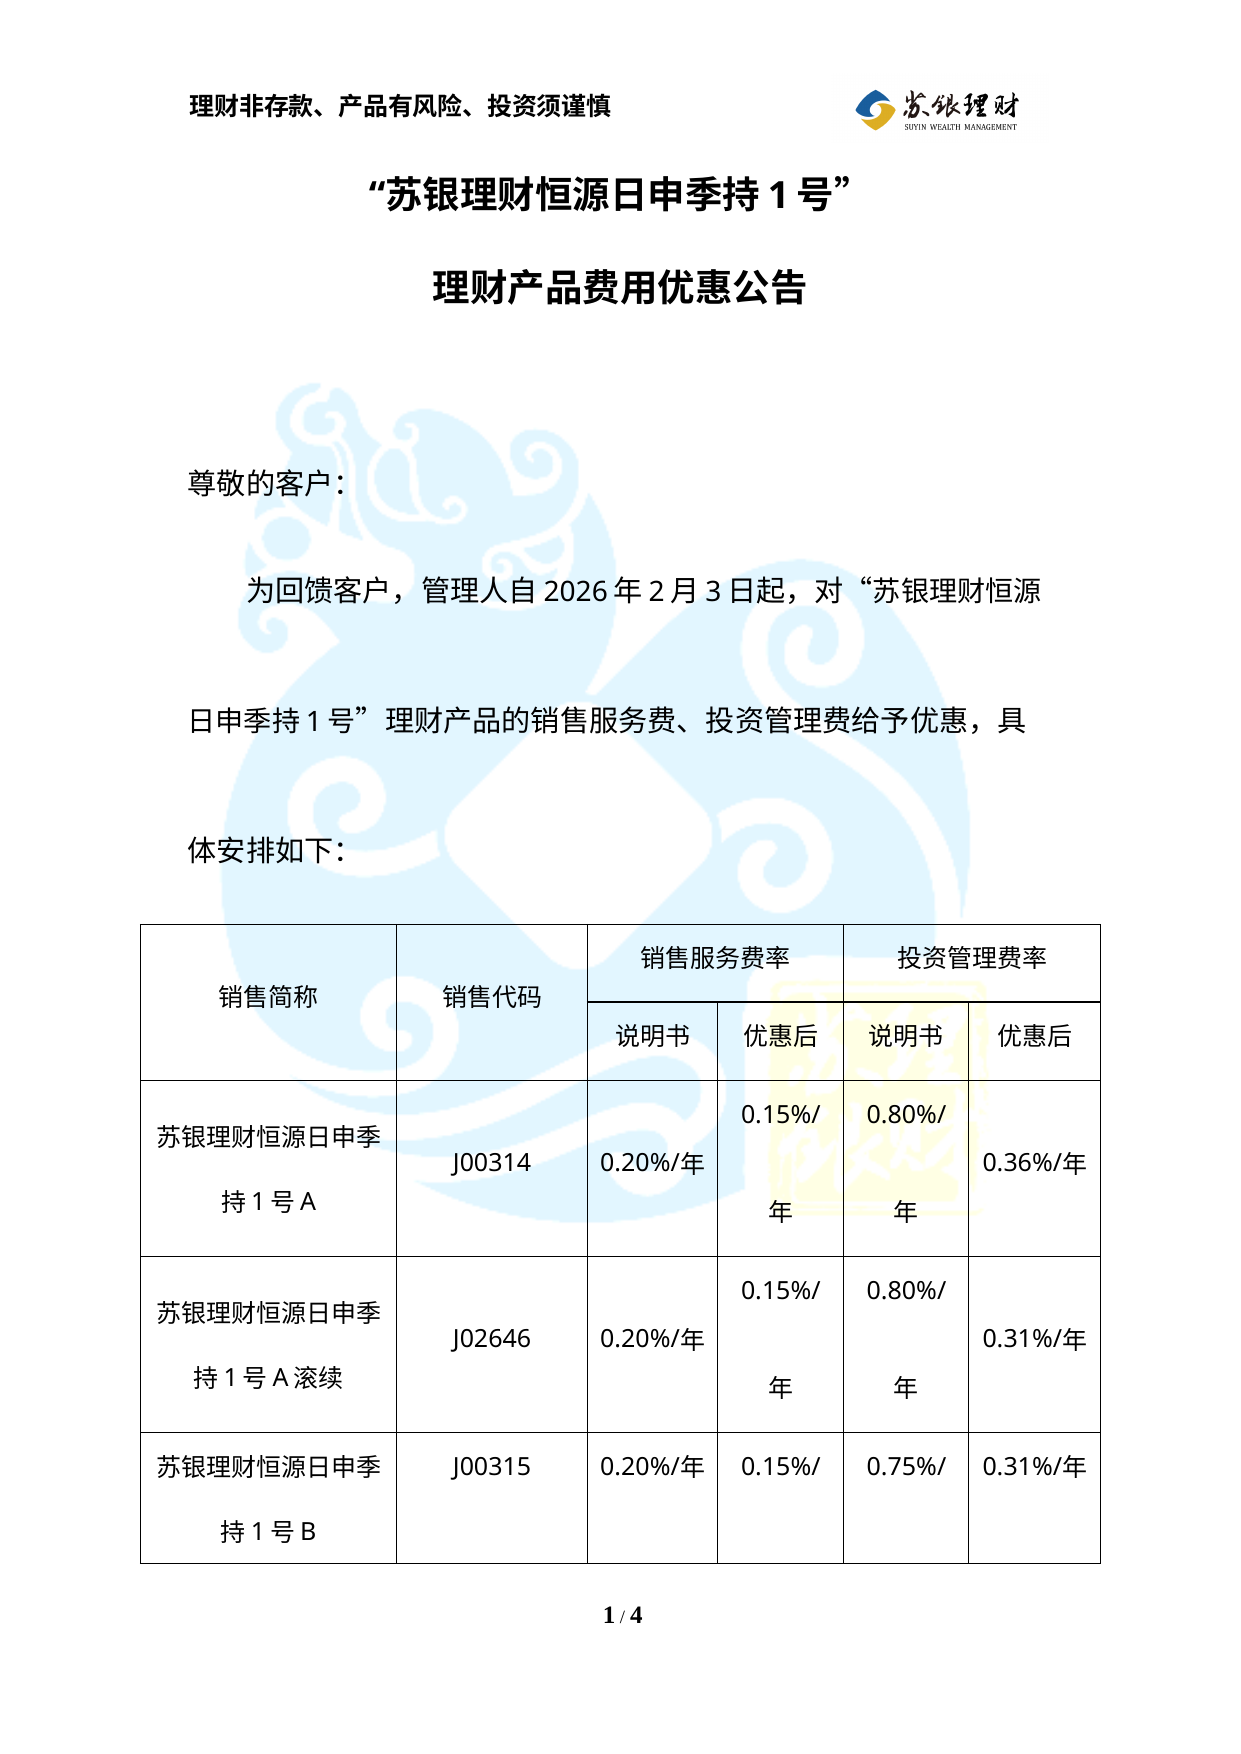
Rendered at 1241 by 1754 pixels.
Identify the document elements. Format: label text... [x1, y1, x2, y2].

table_cell 0.36%/年 [969, 1081, 1100, 1256]
table_header 销售简称 [141, 925, 396, 1080]
table_cell 0.20%/年 [588, 1257, 717, 1432]
picture [831, 73, 1049, 143]
table_cell 苏银理财恒源日申季持1号A滚续 [141, 1257, 396, 1432]
text “苏银理财恒源日申季持1号” [187, 160, 1053, 225]
table_cell 0.80%/年 [844, 1081, 968, 1256]
table_cell 0.31%/年 [969, 1433, 1100, 1563]
table_cell 说明书 [588, 1003, 717, 1080]
text 为回馈客户，管理人自2026年2月3日起，对“苏银理财恒源日申季持1号”理财产品的销售服务费、投资管理费给予优惠，具体安排如下： [187, 556, 1053, 881]
table_cell 0.80%/年 [844, 1257, 968, 1432]
table_cell 0.20%/年 [588, 1081, 717, 1256]
table_cell J00314 [397, 1081, 587, 1256]
table_cell 0.15%/年 [718, 1433, 843, 1563]
table_cell 0.15%/年 [718, 1081, 843, 1256]
table_cell 苏银理财恒源日申季持1号A [141, 1081, 396, 1256]
table_cell 优惠后 [718, 1003, 843, 1080]
table_cell 0.15%/年 [718, 1257, 843, 1432]
table_cell 说明书 [844, 1003, 968, 1080]
table_cell 苏银理财恒源日申季持1号B [141, 1433, 396, 1563]
text 尊敬的客户： [187, 449, 1053, 514]
table_cell J02646 [397, 1257, 587, 1432]
table_header 销售代码 [397, 925, 587, 1080]
table_cell 0.31%/年 [969, 1257, 1100, 1432]
table_cell 0.20%/年 [588, 1433, 717, 1563]
table_cell J00315 [397, 1433, 587, 1563]
table_header 销售服务费率 [588, 925, 843, 1001]
table_cell 0.75%/年 [844, 1433, 968, 1563]
table_header 投资管理费率 [844, 925, 1100, 1001]
table_cell 优惠后 [969, 1003, 1100, 1080]
text 理财产品费用优惠公告 [187, 252, 1053, 317]
